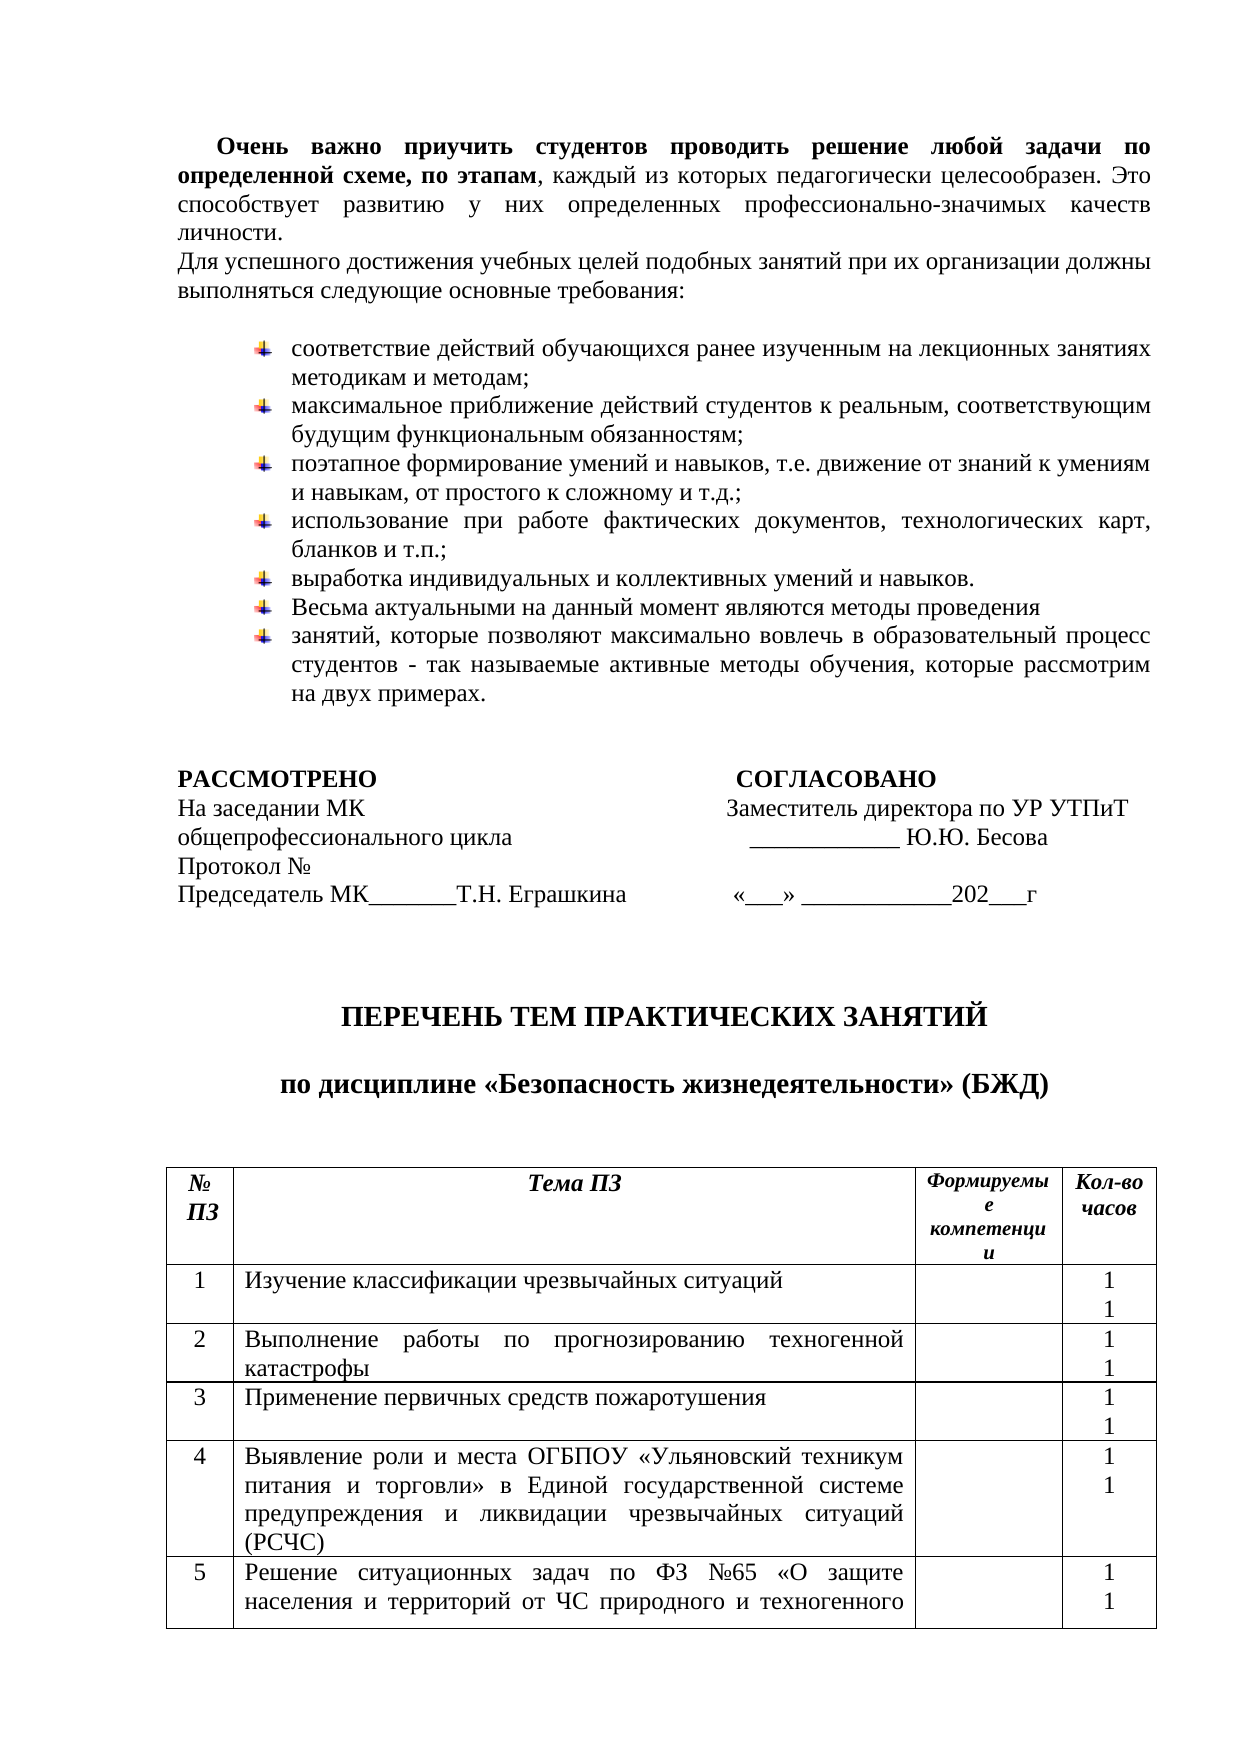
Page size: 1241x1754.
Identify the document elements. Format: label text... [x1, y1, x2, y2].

table_cell Изучение классификации чрезвычайных ситуаций [234, 1265, 915, 1323]
list использование при работе фактических документов, технологических карт, бланков и т.п.; [254, 505, 1152, 563]
table_cell 2 [167, 1324, 233, 1381]
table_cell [234, 1557, 915, 1628]
picture [254, 627, 272, 644]
table_cell 4 [167, 1441, 233, 1556]
table_cell Применение первичных средств пожаротушения [234, 1383, 915, 1440]
text РАССМОТРЕНО СОГЛАСОВАНО [177, 764, 1152, 793]
table_header Формируемые компетенции [916, 1168, 1062, 1264]
picture [254, 512, 272, 529]
table_cell 1 [167, 1265, 233, 1323]
table_cell 1 1 [1063, 1557, 1156, 1628]
picture [254, 598, 272, 615]
picture [254, 339, 272, 357]
table_cell [916, 1557, 1062, 1628]
text по дисциплине «Безопасность жизнедеятельности» (БЖД) [177, 1066, 1152, 1100]
text Председатель МК_______Т.Н. Еграшкина «___» ____________202___г [177, 879, 1152, 908]
list поэтапное формирование умений и навыков, т.е. движение от знаний к умениям и навыкам, от простого к сложному и т.д.; [254, 448, 1152, 505]
text ПЕРЕЧЕНЬ ТЕМ ПРАКТИЧЕСКИХ ЗАНЯТИЙ [177, 999, 1152, 1033]
table_cell 3 [167, 1383, 233, 1440]
text Очень важно приучить студентов проводить решение любой задачи по определенной схеме, по этапам, каждый из которых педагогически целесообразен. Это способствует развитию у них определенных профессионально-значимых качеств личности. [177, 131, 1152, 246]
list Весьма актуальными на данный момент являются методы проведения [254, 592, 1152, 620]
text На заседании МК Заместитель директора по УР УТПиТ общепрофессионального цикла ____________ Ю.Ю. Бесова [177, 793, 1152, 851]
picture [254, 454, 272, 472]
list занятий, которые позволяют максимально вовлечь в образовательный процесс студентов - так называемые активные методы обучения, которые рассмотрим на двух примерах. [254, 620, 1152, 707]
table_cell 1 1 [1063, 1324, 1156, 1381]
text Протокол № [177, 851, 1152, 879]
picture [254, 397, 272, 414]
table_cell 1 1 [1063, 1383, 1156, 1440]
text Для успешного достижения учебных целей подобных занятий при их организации должны выполняться следующие основные требования: [177, 246, 1152, 304]
list максимальное приближение действий студентов к реальным, соответствующим будущим функциональным обязанностям; [254, 390, 1152, 448]
table_header № ПЗ [167, 1168, 233, 1264]
table_cell [916, 1441, 1062, 1556]
picture [254, 569, 272, 587]
table_cell Выявление роли и места ОГБПОУ «Ульяновский техникум питания и торговли» в Единой государственной системе предупреждения и ликвидации чрезвычайных ситуаций (РСЧС) [234, 1441, 915, 1556]
table_cell 1 1 [1063, 1265, 1156, 1323]
list соответствие действий обучающихся ранее изученным на лекционных занятиях методикам и методам; [254, 333, 1152, 390]
table_header Кол-во часов [1063, 1168, 1156, 1264]
table_cell Выполнение работы по прогнозированию техногенной катастрофы [234, 1324, 915, 1381]
table_cell 5 [167, 1557, 233, 1628]
table_cell 1 1 [1063, 1441, 1156, 1556]
table_cell [916, 1383, 1062, 1440]
table_header Тема ПЗ [234, 1168, 915, 1264]
list выработка индивидуальных и коллективных умений и навыков. [254, 563, 1152, 592]
table_cell [916, 1265, 1062, 1323]
table_cell [916, 1324, 1062, 1381]
